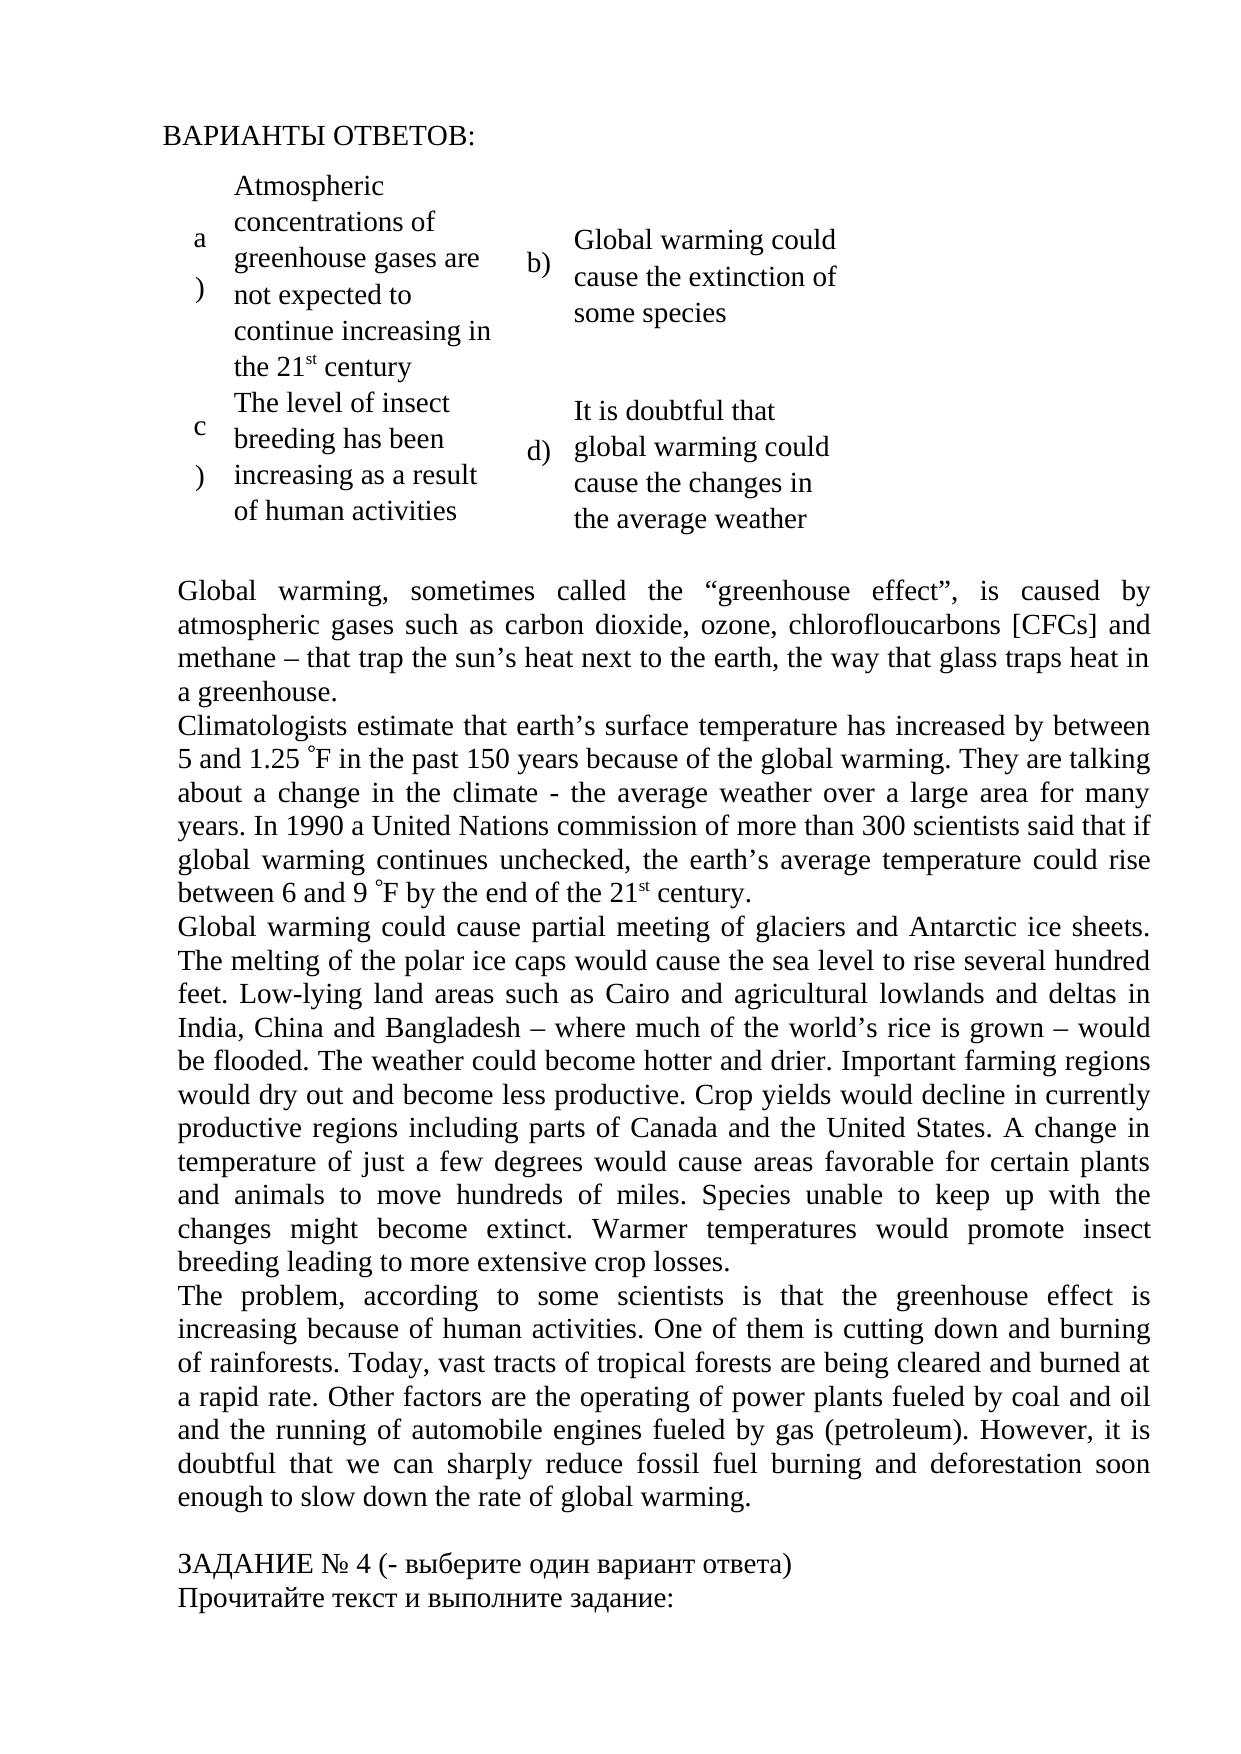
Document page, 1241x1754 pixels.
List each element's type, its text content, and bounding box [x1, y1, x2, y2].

table_header Global warming could cause the extinction of some species [562, 168, 854, 385]
table_header Atmospheric concentrations of greenhouse gases are not expected to continue increasing in the 21st century [222, 168, 515, 385]
text ВАРИАНТЫ ОТВЕТОВ: [162, 118, 1152, 152]
text ЗАДАНИЕ № 4 (- выберите один вариант ответа) [177, 1546, 1152, 1580]
table_cell c) [177, 385, 222, 545]
table_cell d) [515, 385, 562, 545]
table_header a) [177, 168, 222, 385]
text The problem, according to some scientists is that the greenhouse effect is increasing because of human activities. One of them is cutting down and burning of rainforests. Today, vast tracts of tropical forests are being cleared and burned at a rapid rate. Other factors are the operating of power plants fueled by coal and oil and the running of automobile engines fueled by gas (petroleum). However, it is doubtful that we can sharply reduce fossil fuel burning and deforestation soon enough to slow down the rate of global warming. [177, 1278, 1152, 1513]
table_cell The level of insect breeding has been increasing as a result of human activities [222, 385, 515, 545]
text Прочитайте текст и выполните задание: [177, 1580, 1151, 1613]
text Global warming, sometimes called the “greenhouse effect”, is caused by atmospheric gases such as carbon dioxide, ozone, chlorofloucarbons [CFCs] and methane – that trap the sun’s heat next to the earth, the way that glass traps heat in a greenhouse. [177, 573, 1152, 708]
text Global warming could cause partial meeting of glaciers and Antarctic ice sheets. The melting of the polar ice caps would cause the sea level to rise several hundred feet. Low-lying land areas such as Cairo and agricultural lowlands and deltas in India, China and Bangladesh – where much of the world’s rice is grown – would be flooded. The weather could become hotter and drier. Important farming regions would dry out and become less productive. Crop yields would decline in currently productive regions including parts of Canada and the United States. A change in temperature of just a few degrees would cause areas favorable for certain plants and animals to move hundreds of miles. Species unable to keep up with the changes might become extinct. Warmer temperatures would promote insect breeding leading to more extensive crop losses. [177, 909, 1152, 1278]
table_header b) [515, 168, 562, 385]
text Climatologists estimate that earth’s surface temperature has increased by between 5 and 1.25 F in the past 150 years because of the global warming. They are talking about a change in the climate - the average weather over a large area for many years. In 1990 a United Nations commission of more than 300 scientists said that if global warming continues unchecked, the earth’s average temperature could rise between 6 and 9 F by the end of the 21st century. [177, 708, 1152, 909]
table_cell It is doubtful that global warming could cause the changes in the average weather [562, 385, 854, 545]
